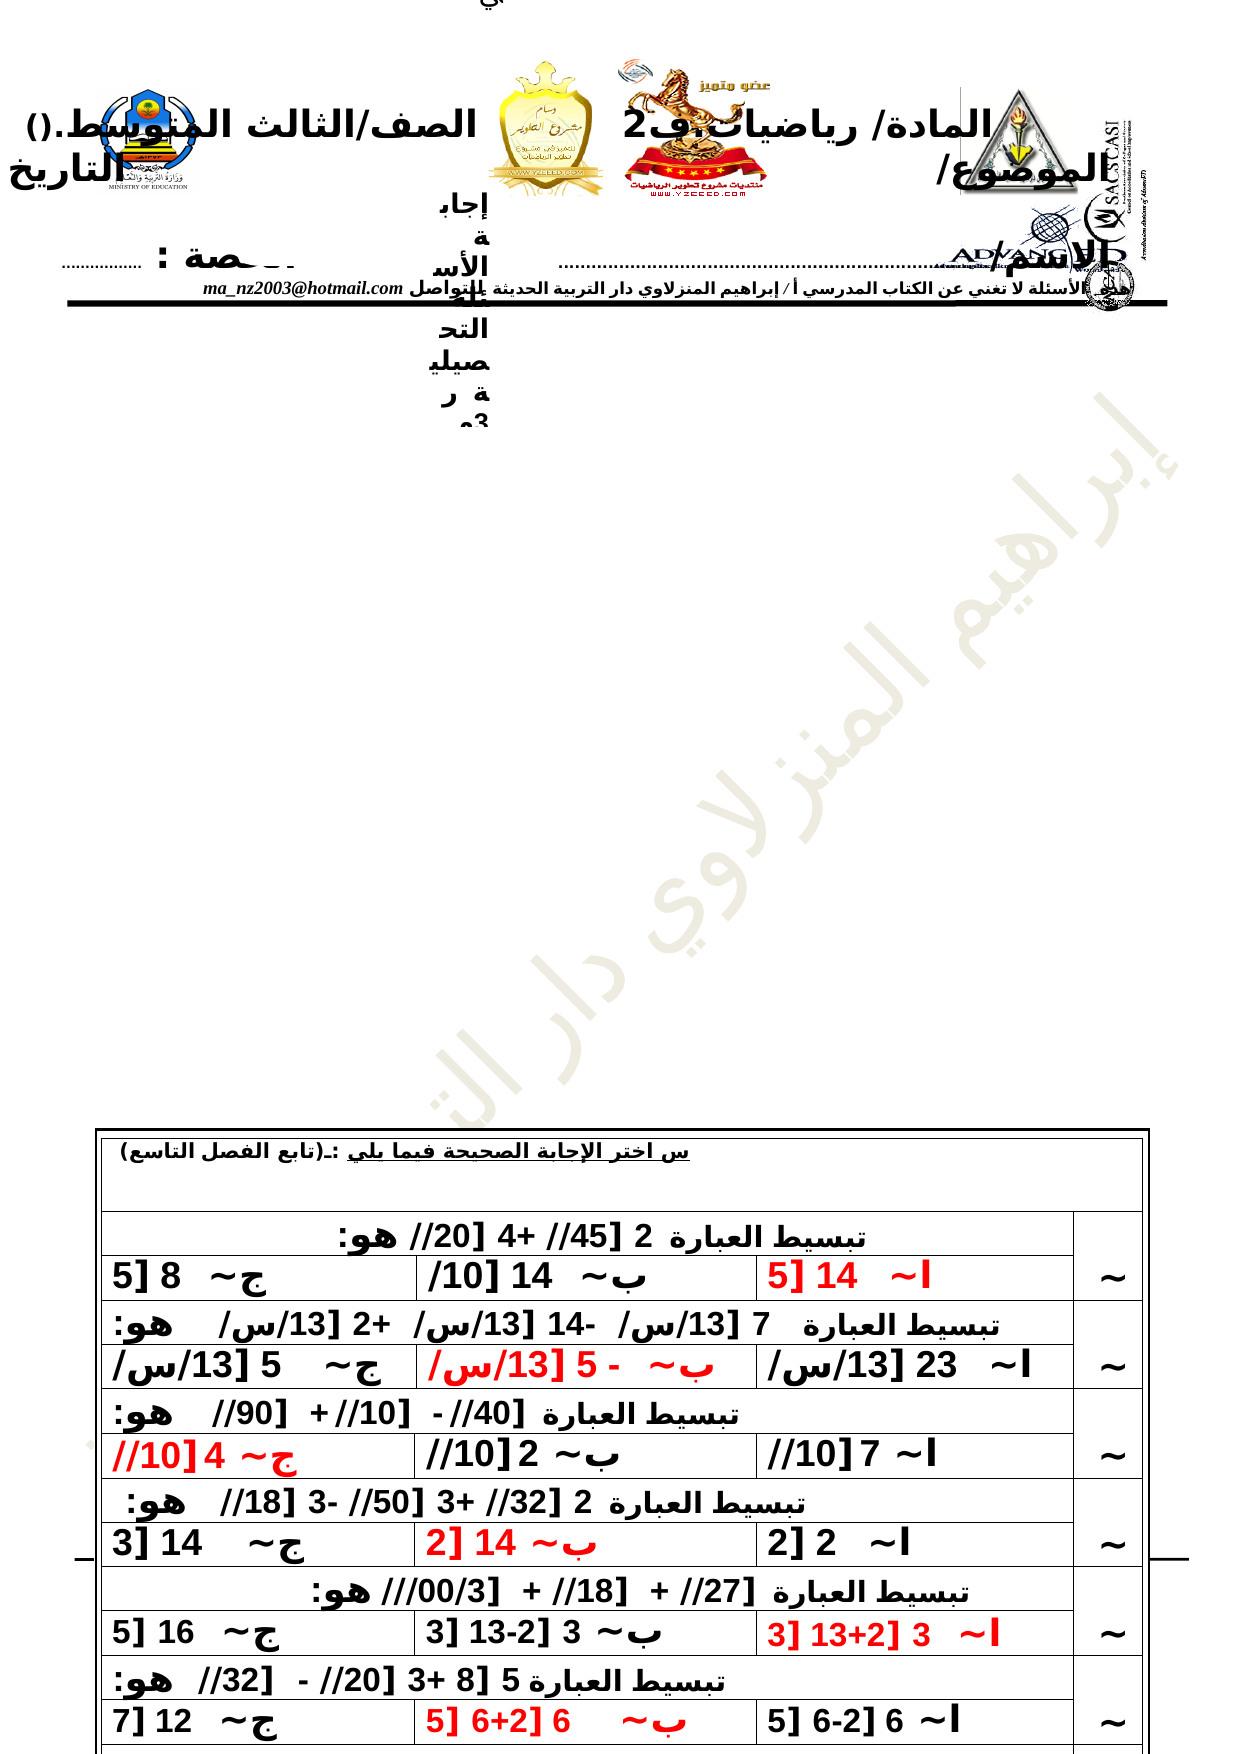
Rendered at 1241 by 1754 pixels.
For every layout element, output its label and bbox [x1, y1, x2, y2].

picture [1076, 254, 1080, 264]
picture [488, 60, 603, 196]
picture [616, 58, 778, 199]
picture [960, 87, 1157, 316]
picture [95, 87, 199, 195]
